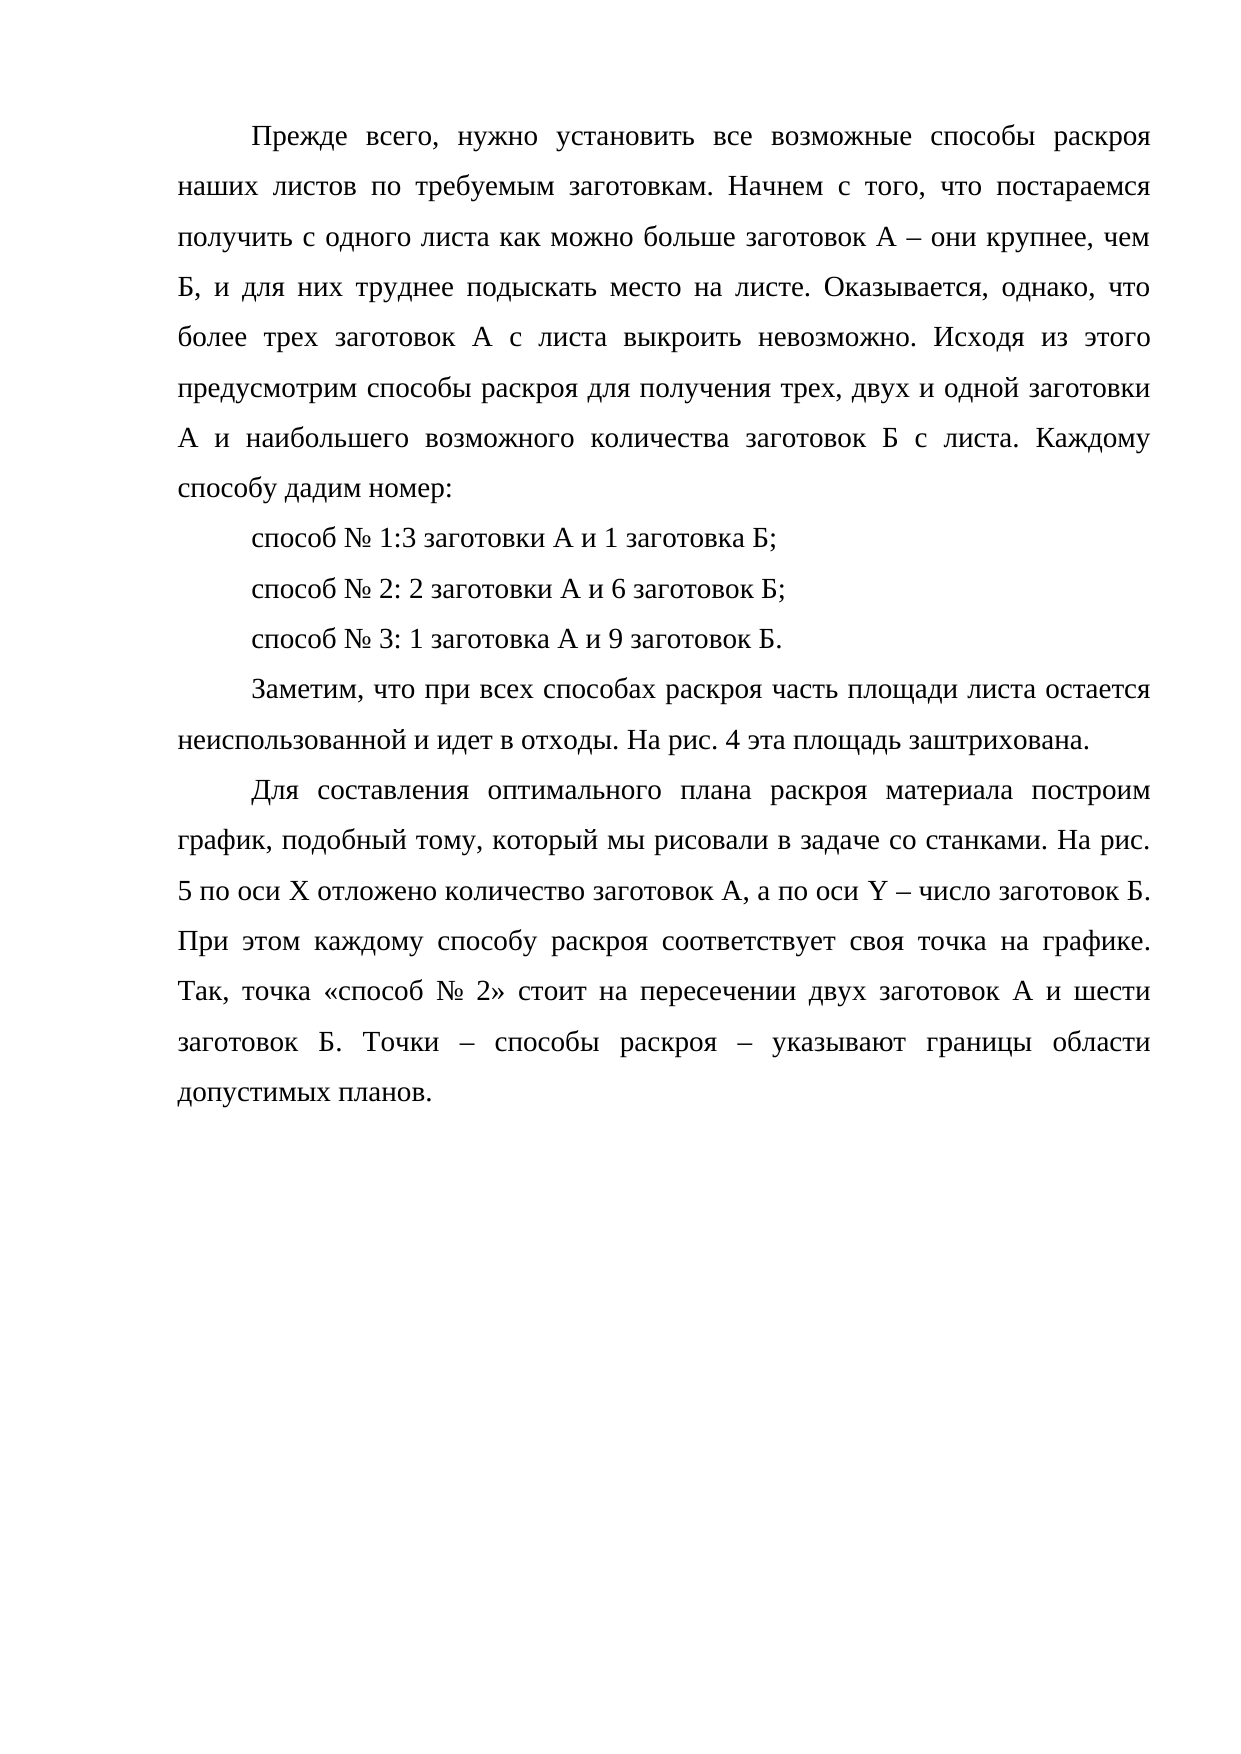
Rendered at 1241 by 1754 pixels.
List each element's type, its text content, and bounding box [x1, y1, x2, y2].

text Заметим, что при всех способах раскроя часть площади листа остается неиспользованной и идет в отходы. На рис. 4 эта площадь заштрихована. [177, 672, 1152, 755]
text способ № 1:3 заготовки А и 1 заготовка Б; [177, 521, 1152, 554]
text способ № 2: 2 заготовки А и 6 заготовок Б; [177, 571, 1152, 604]
text способ № 3: 1 заготовка А и 9 заготовок Б. [177, 621, 1152, 655]
text Прежде всего, нужно установить все возможные способы раскроя наших листов по требуемым заготовкам. Начнем с того, что постараемся получить с одного листа как можно больше заготовок А – они крупнее, чем Б, и для них труднее подыскать место на листе. Оказывается, однако, что более трех заготовок А с листа выкроить невозможно. Исходя из этого предусмотрим способы раскроя для получения трех, двух и одной заготовки А и наибольшего возможного количества заготовок Б с листа. Каждому способу дадим номер: [177, 118, 1152, 504]
text Для составления оптимального плана раскроя материала построим график, подобный тому, который мы рисовали в задаче со станками. На рис. 5 по оси X отложено количество заготовок А, а по оси Y – число заготовок Б. При этом каждому способу раскроя соответствует своя точка на графике. Так, точка «способ № 2» стоит на пересечении двух заготовок А и шести заготовок Б. Точки – способы раскроя – указывают границы области допустимых планов. [177, 772, 1152, 1108]
